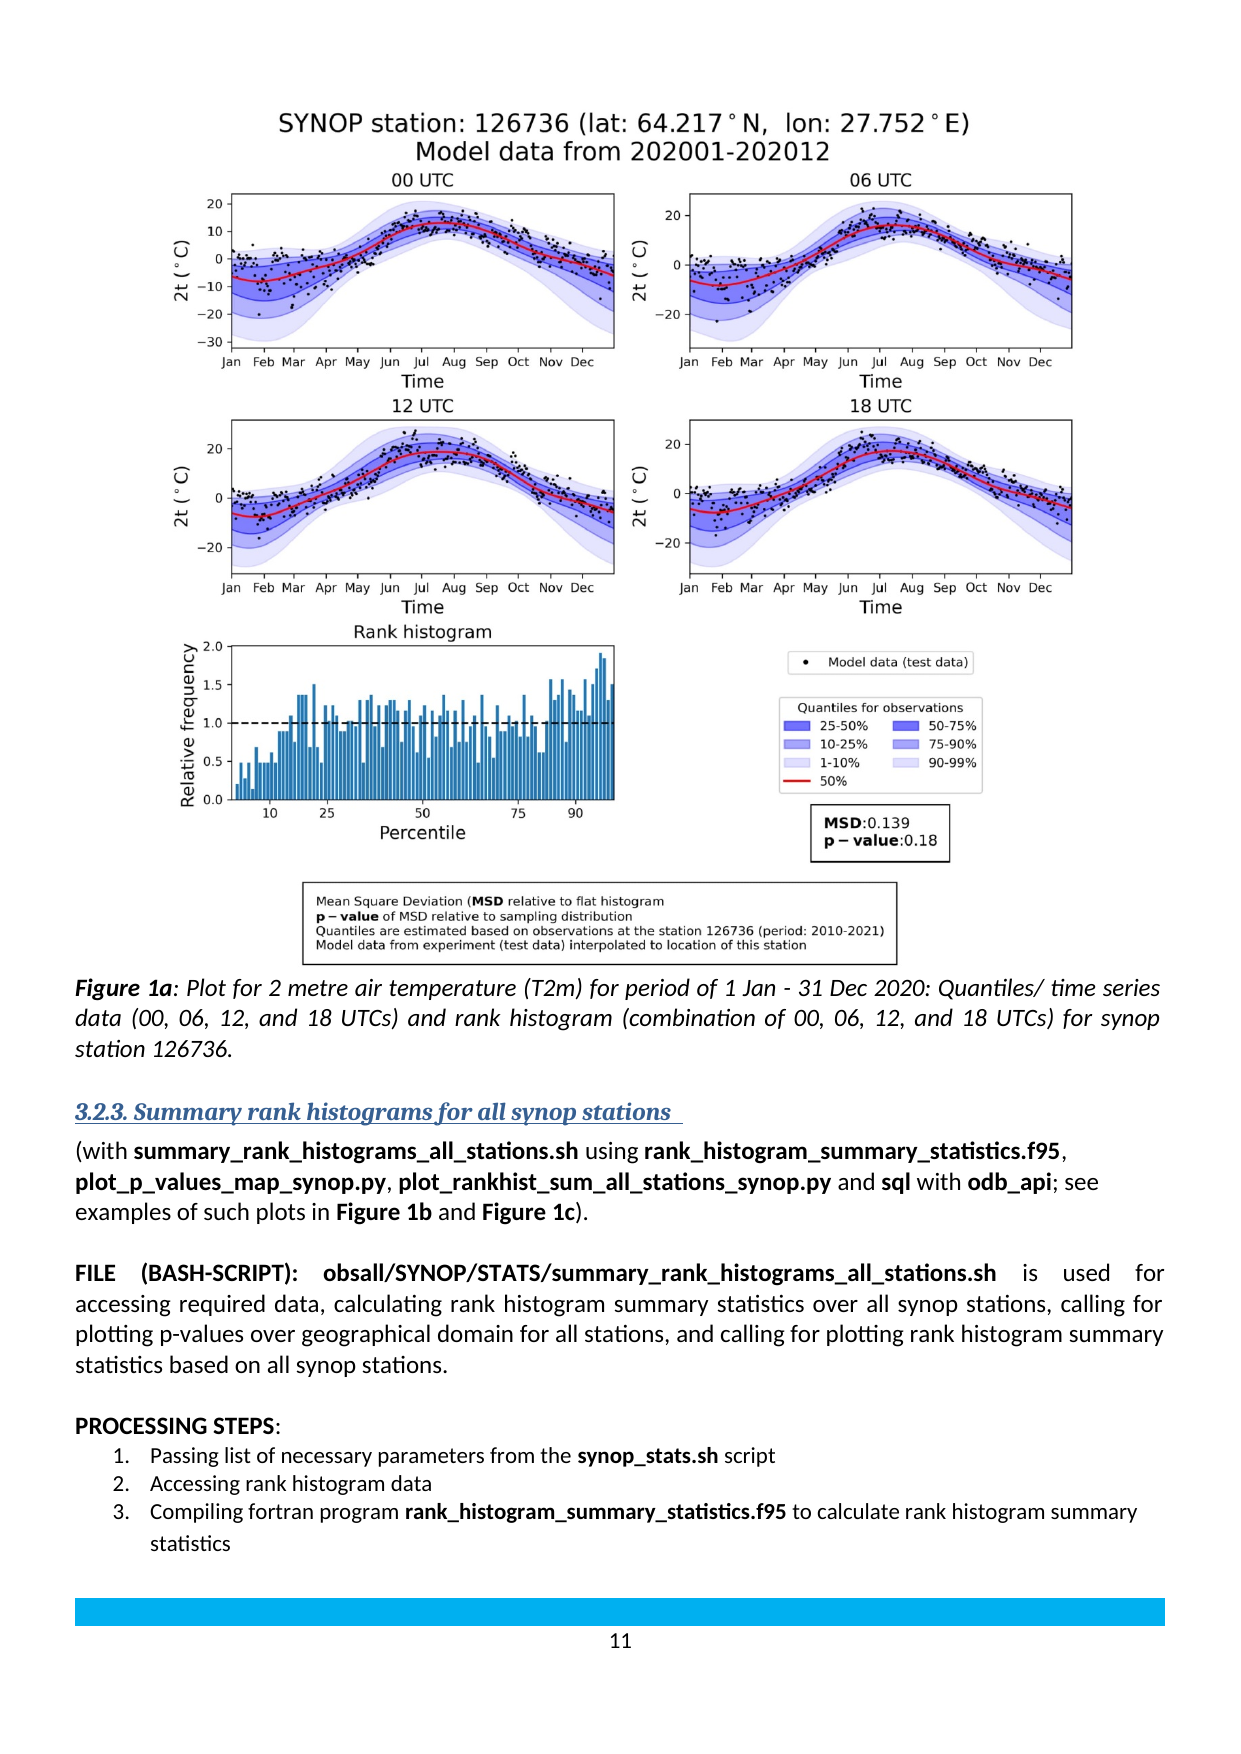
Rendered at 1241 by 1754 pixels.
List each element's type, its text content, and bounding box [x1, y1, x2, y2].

list Accessing rank histogram data [112, 1469, 1165, 1497]
list Passing list of necessary parameters from the synop_stats.sh script [112, 1441, 1165, 1469]
text PROCESSING STEPS: [75, 1410, 1165, 1441]
subtitle 3.2.3. Summary rank histograms for all synop stations [75, 1098, 1165, 1127]
text (with summary_rank_histograms_all_stations.sh using rank_histogram_summary_statistics.f95, plot_p_values_map_synop.py, plot_rankhist_sum_all_stations_synop.py and sql with odb_api; see examples of such plots in Figure 1b and Figure 1c). [75, 1136, 1165, 1227]
text Figure 1a: Plot for 2 metre air temperature (T2m) for period of 1 Jan - 31 Dec 2020: Quantiles/ time series data (00, 06, 12, and 18 UTCs) and rank histogram (combination of 00, 06, 12, and 18 UTCs) for synop station 126736. [75, 972, 1165, 1064]
list Compiling fortran program rank_histogram_summary_statistics.f95 to calculate rank histogram summary statistics [112, 1497, 1165, 1557]
text FILE (BASH-SCRIPT): obsall/SYNOP/STATS/summary_rank_histograms_all_stations.sh is used for accessing required data, calculating rank histogram summary statistics over all synop stations, calling for plotting p-values over geographical domain for all stations, and calling for plotting rank histogram summary statistics based on all synop stations. [75, 1258, 1165, 1380]
picture [161, 101, 1079, 972]
